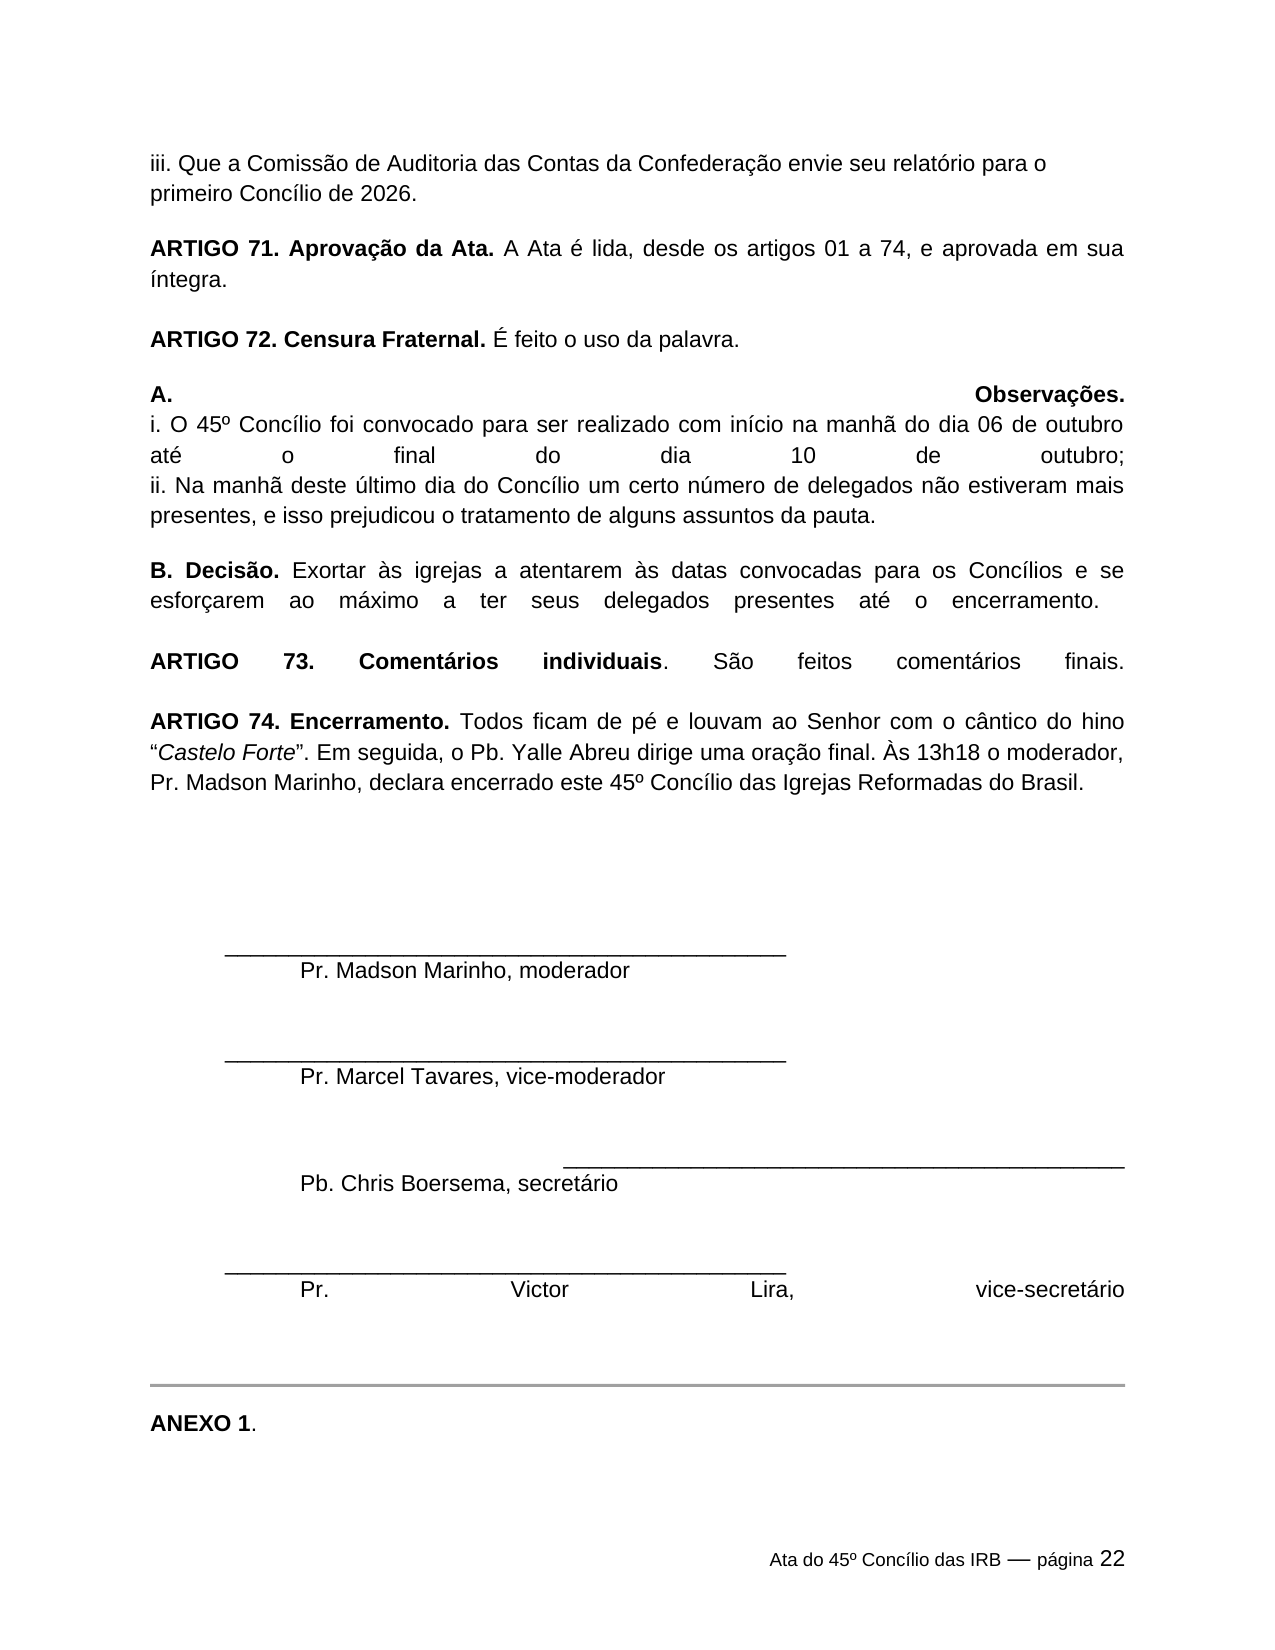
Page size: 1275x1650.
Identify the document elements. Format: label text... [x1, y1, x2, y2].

text ARTIGO 71. Aprovação da Ata. A Ata é lida, desde os artigos 01 a 74, e aprovada em sua íntegra. ARTIGO 72. Censura Fraternal. É feito o uso da palavra. [150, 235, 1125, 352]
text A. Observações. i. O 45º Concílio foi convocado para ser realizado com início na manhã do dia 06 de outubro até o final do dia 10 de outubro; ii. Na manhã deste último dia do Concílio um certo número de delegados não estiveram mais presentes, e isso prejudicou o tratamento de alguns assuntos da pauta. [150, 381, 1125, 528]
text ANEXO 1. [150, 1387, 1125, 1437]
text ____________________________________________ Pb. Chris Boersema, secretário [150, 1117, 1125, 1196]
text B. Decisão. Exortar às igrejas a atentarem às datas convocadas para os Concílios e se esforçarem ao máximo a ter seus delegados presentes até o encerramento. ARTIGO 73. Comentários individuais. São feitos comentários finais. ARTIGO 74. Encerramento. Todos ficam de pé e louvam ao Senhor com o cântico do hino “Castelo Forte”. Em seguida, o Pb. Yalle Abreu dirige uma oração final. Às 13h18 o moderador, Pr. Madson Marinho, declara encerrado este 45º Concílio das Igrejas Reformadas do Brasil. [150, 557, 1125, 795]
text ____________________________________________ Pr. Madson Marinho, moderador [150, 931, 1125, 983]
text ____________________________________________ Pr. Victor Lira, vice-secretário [150, 1223, 1125, 1328]
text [150, 150, 1125, 207]
text ____________________________________________ Pr. Marcel Tavares, vice-moderador [150, 1011, 1125, 1090]
